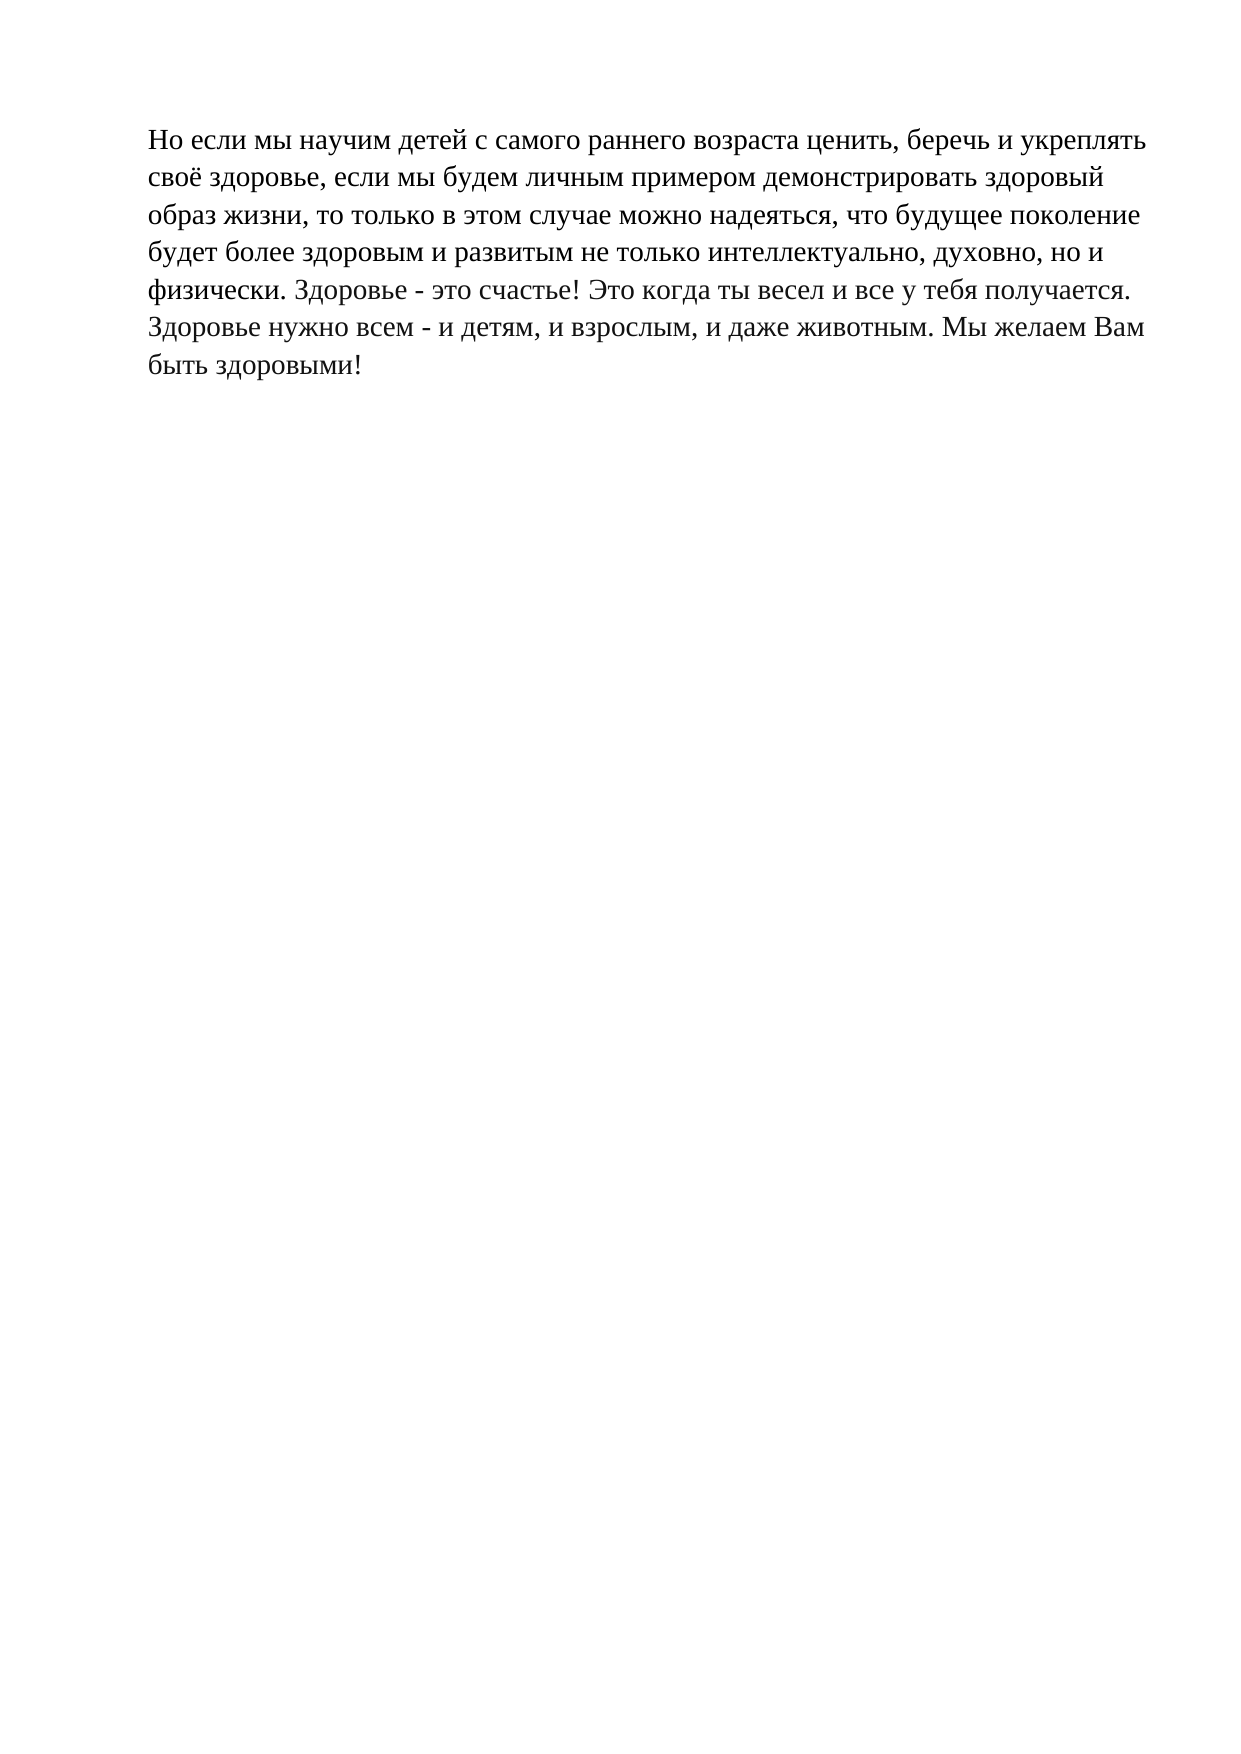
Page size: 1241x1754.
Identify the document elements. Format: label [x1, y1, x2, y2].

text [148, 118, 1152, 381]
